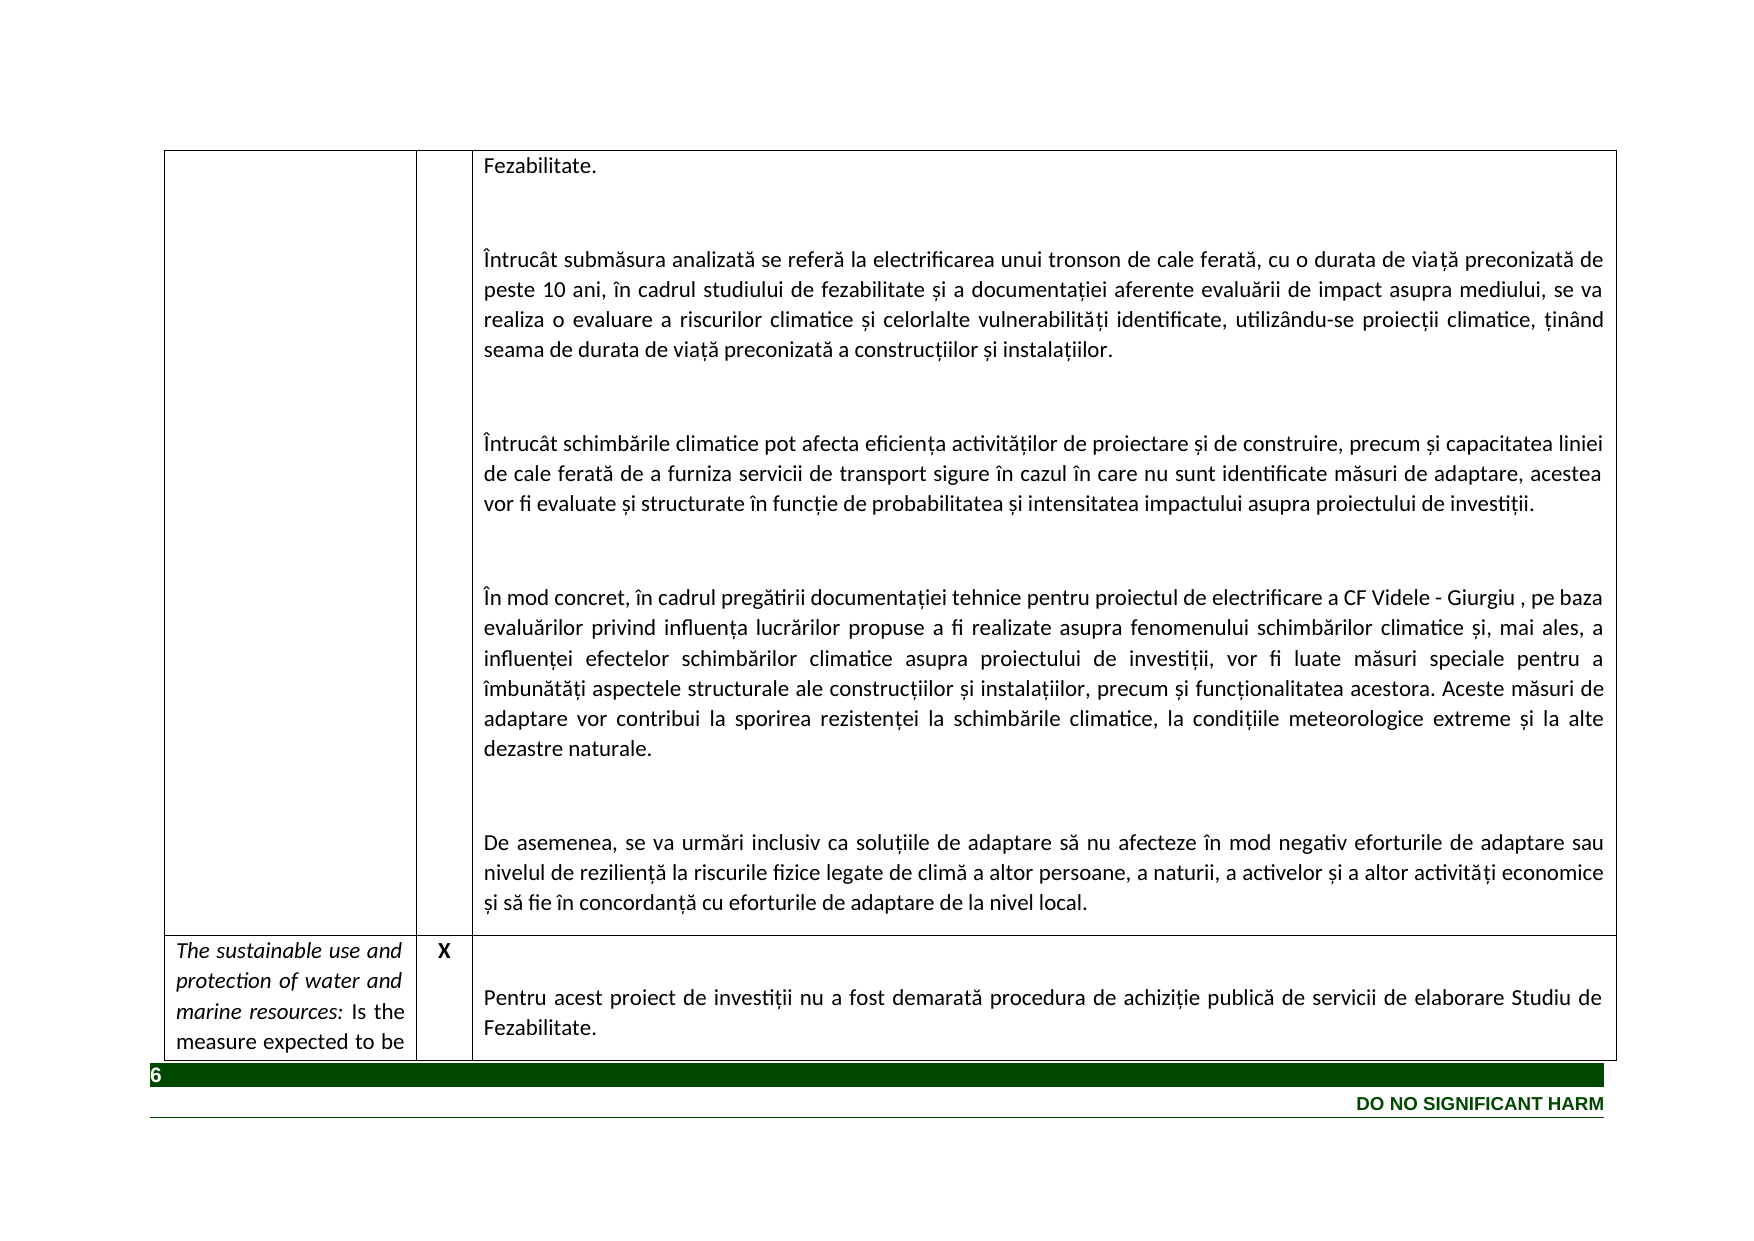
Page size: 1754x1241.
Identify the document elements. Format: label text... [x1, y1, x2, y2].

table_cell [473, 936, 1616, 1060]
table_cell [165, 151, 416, 935]
table_cell X [417, 151, 472, 935]
table_cell X [417, 936, 472, 1060]
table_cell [165, 936, 416, 1060]
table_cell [473, 151, 1616, 935]
